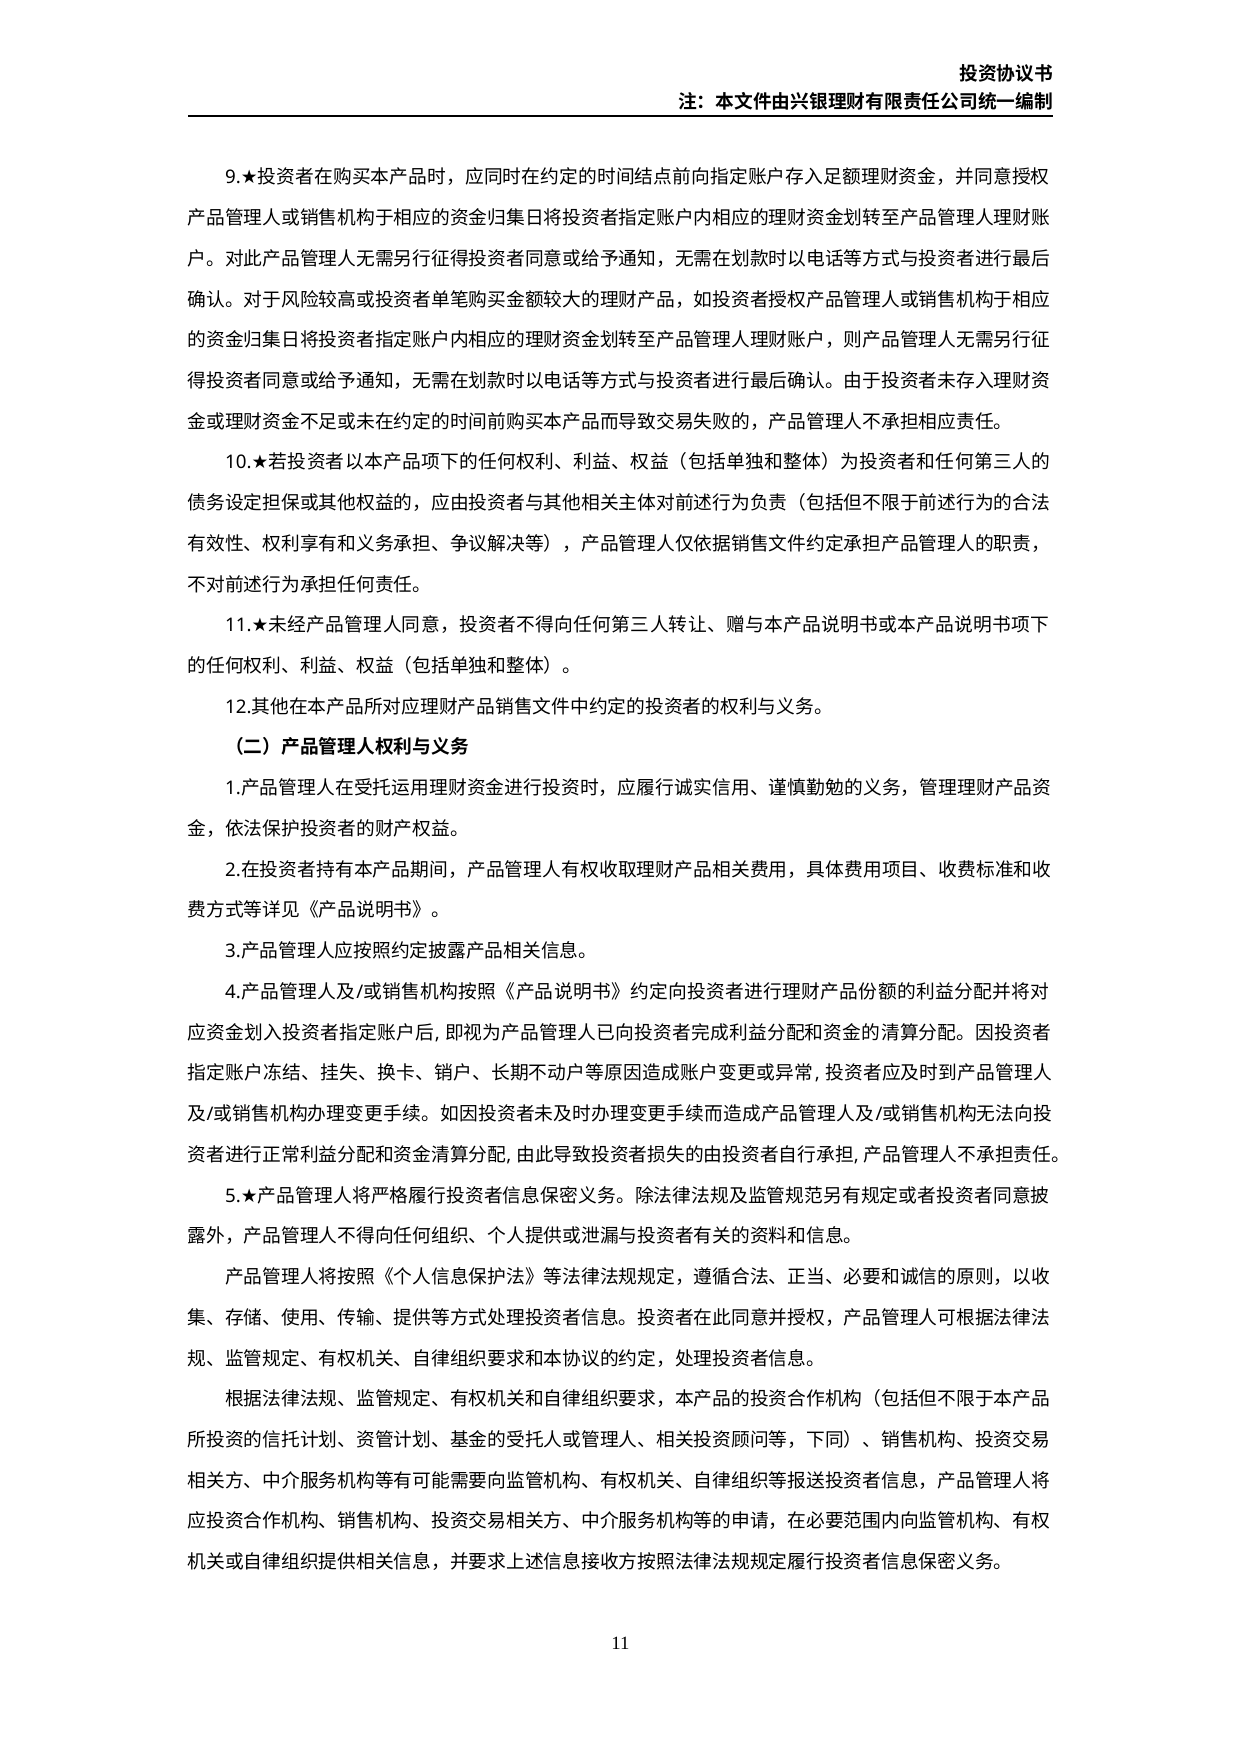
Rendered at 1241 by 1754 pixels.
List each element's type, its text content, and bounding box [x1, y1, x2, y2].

text （二）产品管理人权利与义务 [225, 732, 1053, 759]
text 5.★产品管理人将严格履行投资者信息保密义务。除法律法规及监管规范另有规定或者投资者同意披露外，产品管理人不得向任何组织、个人提供或泄漏与投资者有关的资料和信息。 [187, 1180, 1053, 1248]
text 2.在投资者持有本产品期间，产品管理人有权收取理财产品相关费用，具体费用项目、收费标准和收费方式等详见《产品说明书》。 [187, 854, 1053, 922]
text 产品管理人将按照《个人信息保护法》等法律法规规定，遵循合法、正当、必要和诚信的原则，以收集、存储、使用、传输、提供等方式处理投资者信息。投资者在此同意并授权，产品管理人可根据法律法规、监管规定、有权机关、自律组织要求和本协议的约定，处理投资者信息。 [187, 1262, 1053, 1370]
text 11.★未经产品管理人同意，投资者不得向任何第三人转让、赠与本产品说明书或本产品说明书项下的任何权利、利益、权益（包括单独和整体）。 [187, 610, 1053, 678]
text 12.其他在本产品所对应理财产品销售文件中约定的投资者的权利与义务。 [187, 691, 1053, 719]
text 4.产品管理人及/或销售机构按照《产品说明书》约定向投资者进行理财产品份额的利益分配并将对应资金划入投资者指定账户后, 即视为产品管理人已向投资者完成利益分配和资金的清算分配。因投资者指定账户冻结、挂失、换卡、销户、长期不动户等原因造成账户变更或异常, 投资者应及时到产品管理人及/或销售机构办理变更手续。如因投资者未及时办理变更手续而造成产品管理人及/或销售机构无法向投资者进行正常利益分配和资金清算分配, 由此导致投资者损失的由投资者自行承担, 产品管理人不承担责任。 [187, 977, 1053, 1167]
text 10.★若投资者以本产品项下的任何权利、利益、权益（包括单独和整体）为投资者和任何第三人的债务设定担保或其他权益的，应由投资者与其他相关主体对前述行为负责（包括但不限于前述行为的合法有效性、权利享有和义务承担、争议解决等），产品管理人仅依据销售文件约定承担产品管理人的职责，不对前述行为承担任何责任。 [187, 447, 1053, 596]
text 3.产品管理人应按照约定披露产品相关信息。 [187, 936, 1053, 963]
text 9.★投资者在购买本产品时，应同时在约定的时间结点前向指定账户存入足额理财资金，并同意授权产品管理人或销售机构于相应的资金归集日将投资者指定账户内相应的理财资金划转至产品管理人理财账户。对此产品管理人无需另行征得投资者同意或给予通知，无需在划款时以电话等方式与投资者进行最后确认。对于风险较高或投资者单笔购买金额较大的理财产品，如投资者授权产品管理人或销售机构于相应的资金归集日将投资者指定账户内相应的理财资金划转至产品管理人理财账户，则产品管理人无需另行征得投资者同意或给予通知，无需在划款时以电话等方式与投资者进行最后确认。由于投资者未存入理财资金或理财资金不足或未在约定的时间前购买本产品而导致交易失败的，产品管理人不承担相应责任。 [187, 162, 1053, 433]
text 根据法律法规、监管规定、有权机关和自律组织要求，本产品的投资合作机构（包括但不限于本产品所投资的信托计划、资管计划、基金的受托人或管理人、相关投资顾问等，下同）、销售机构、投资交易相关方、中介服务机构等有可能需要向监管机构、有权机关、自律组织等报送投资者信息，产品管理人将应投资合作机构、销售机构、投资交易相关方、中介服务机构等的申请，在必要范围内向监管机构、有权机关或自律组织提供相关信息，并要求上述信息接收方按照法律法规规定履行投资者信息保密义务。 [187, 1384, 1053, 1574]
text 1.产品管理人在受托运用理财资金进行投资时，应履行诚实信用、谨慎勤勉的义务，管理理财产品资金，依法保护投资者的财产权益。 [187, 773, 1053, 841]
